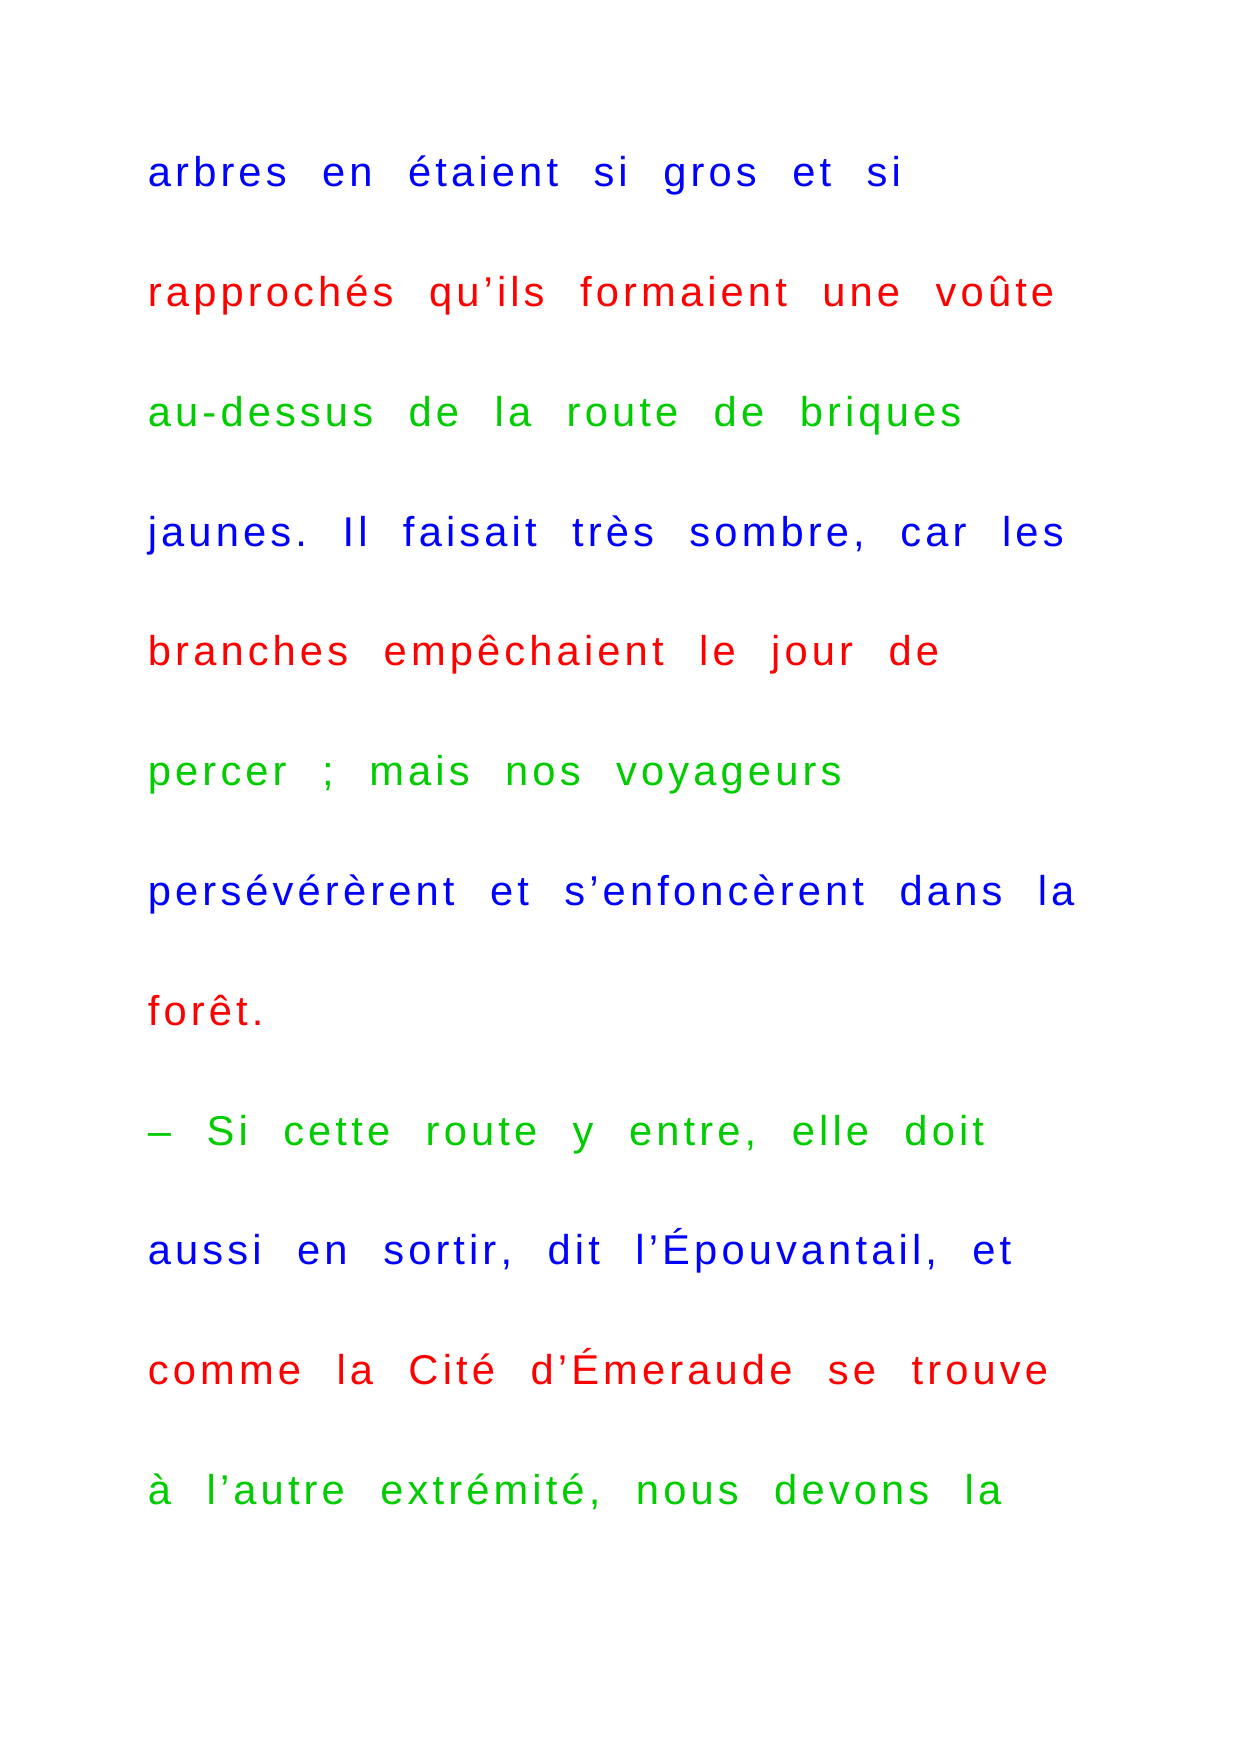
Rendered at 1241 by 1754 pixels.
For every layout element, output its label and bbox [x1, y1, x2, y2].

text [148, 148, 1093, 1034]
text [148, 1106, 1093, 1513]
